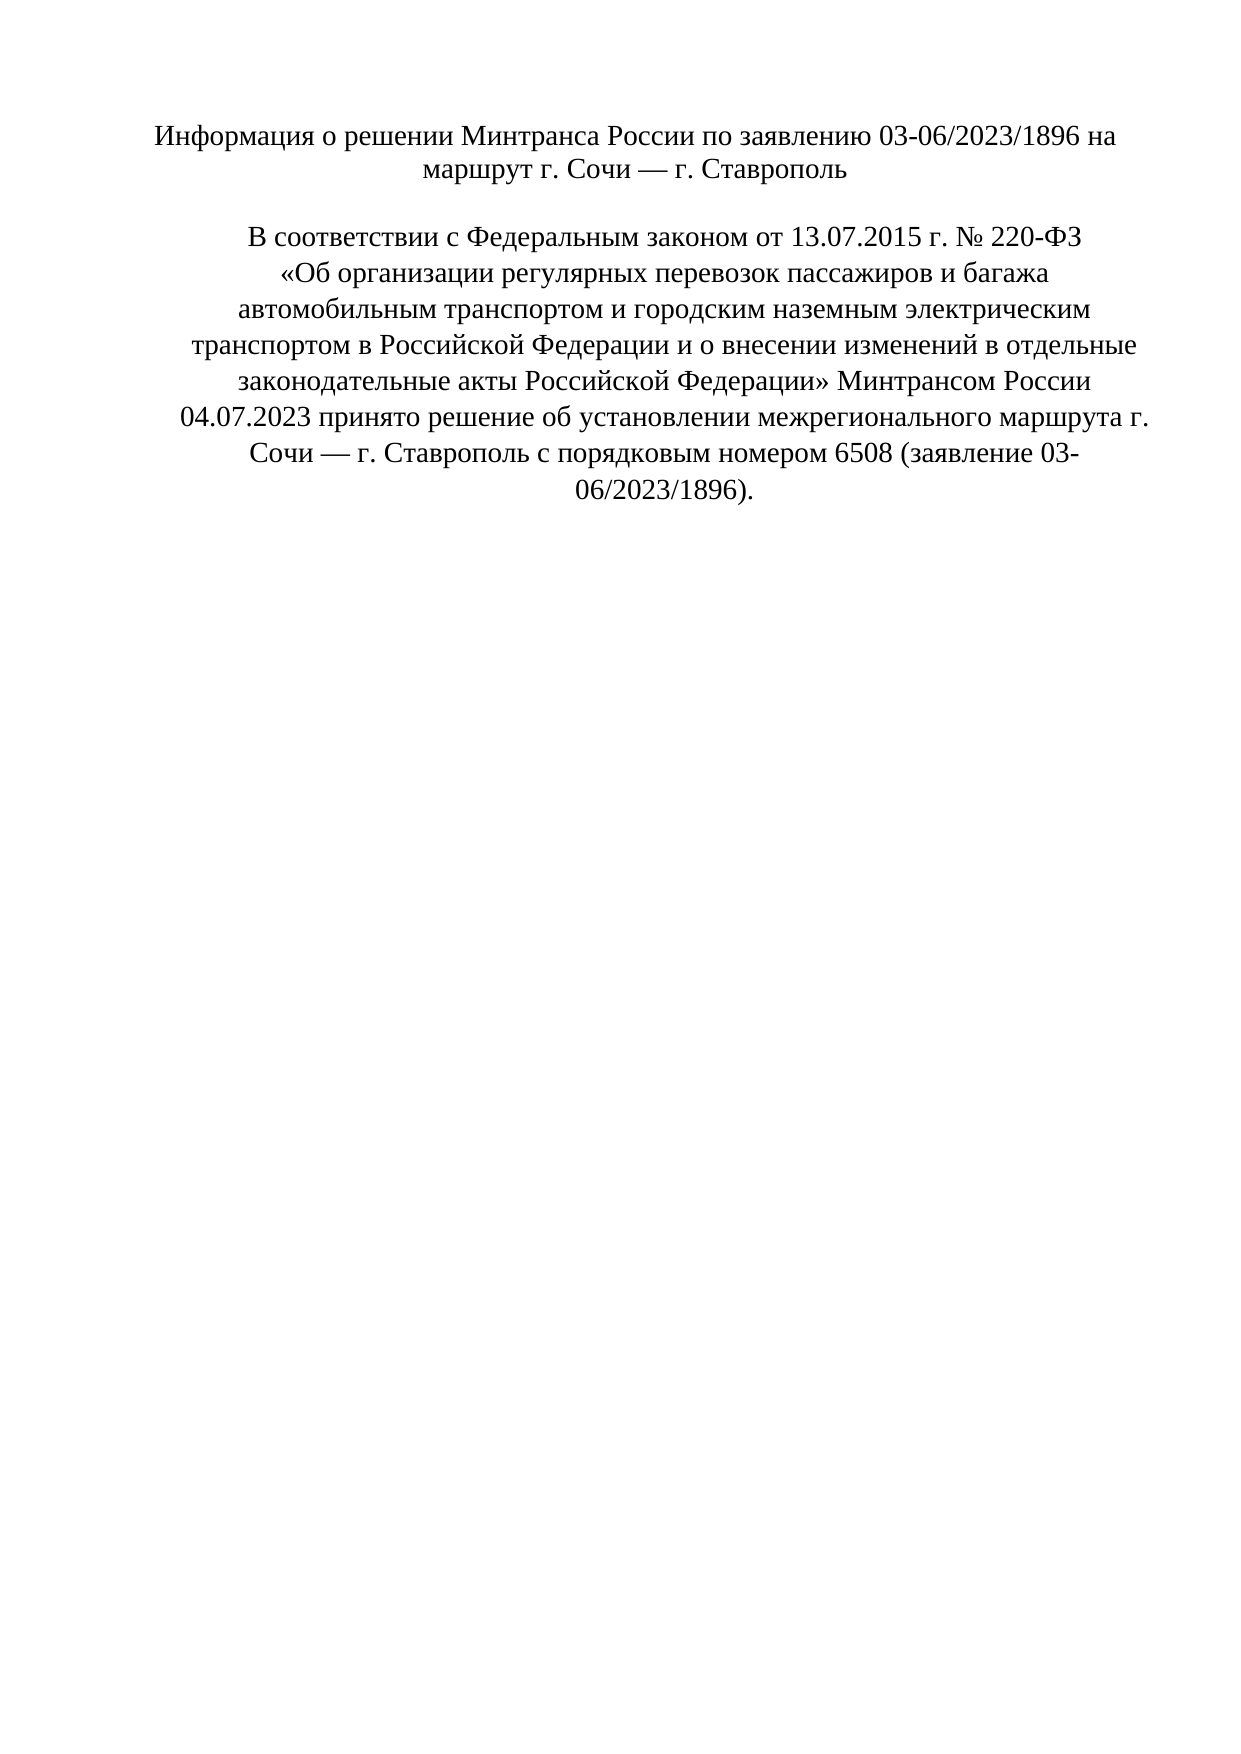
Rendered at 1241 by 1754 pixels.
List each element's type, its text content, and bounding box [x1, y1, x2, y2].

text Информация о решении Минтранса России по заявлению 03-06/2023/1896 на маршрут г. Сочи — г. Ставрополь [118, 118, 1152, 185]
text В соответствии с Федеральным законом от 13.07.2015 г. № 220-ФЗ «Об организации регулярных перевозок пассажиров и багажа автомобильным транспортом и городским наземным электрическим транспортом в Российской Федерации и о внесении изменений в отдельные законодательные акты Российской Федерации» Минтрансом России 04.07.2023 принято решение об установлении межрегионального маршрута г. Сочи — г. Ставрополь с порядковым номером 6508 (заявление 03-06/2023/1896). [177, 219, 1152, 505]
